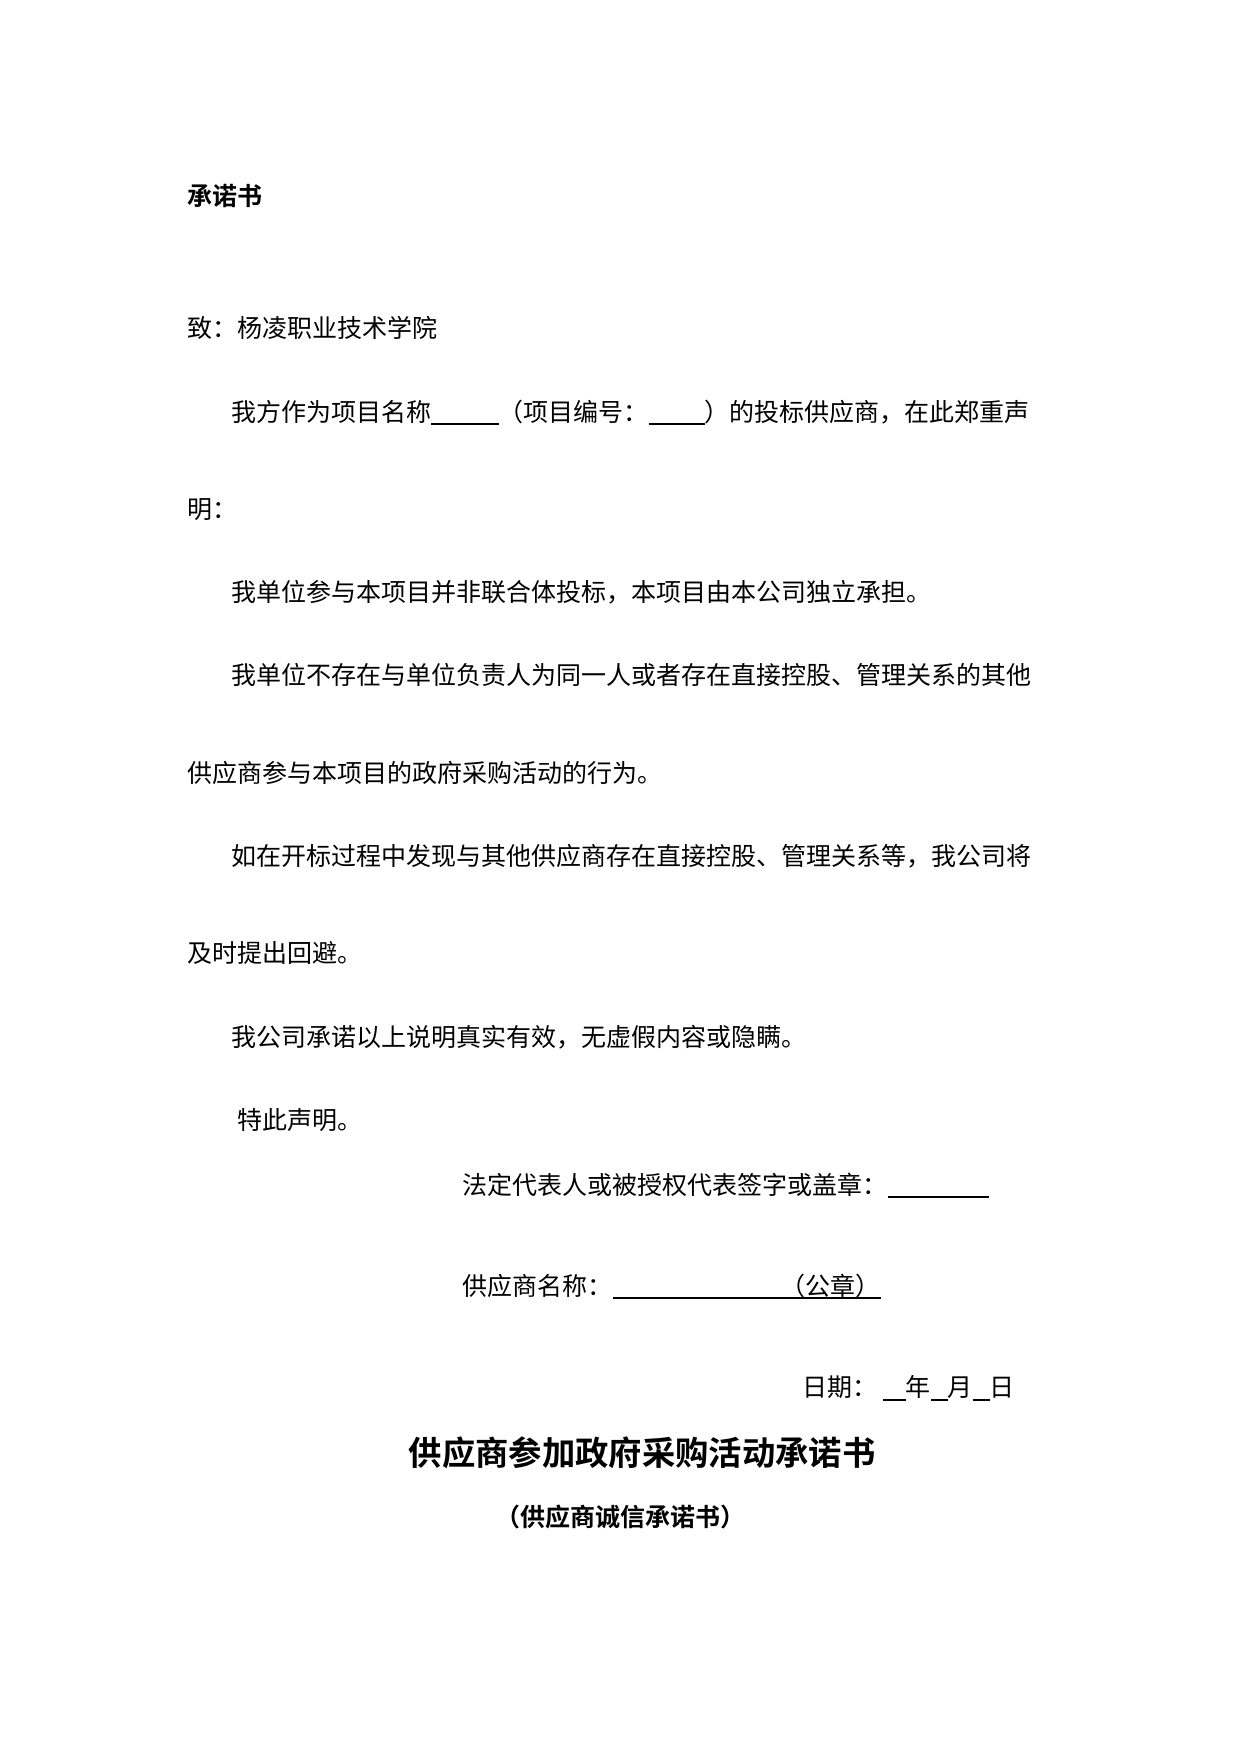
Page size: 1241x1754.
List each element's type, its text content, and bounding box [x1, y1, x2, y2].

text 我方作为项目名称 （项目编号： ）的投标供应商，在此郑重声明： [187, 378, 1053, 540]
text 特此声明。 [187, 1086, 1053, 1151]
text 日期： 年 月 日 [187, 1353, 1053, 1418]
text 如在开标过程中发现与其他供应商存在直接控股、管理关系等，我公司将及时提出回避。 [187, 822, 1053, 984]
text 我公司承诺以上说明真实有效，无虚假内容或隐瞒。 [187, 1003, 1053, 1068]
text （供应商诚信承诺书） [187, 1483, 1053, 1548]
text 致：杨凌职业技术学院 [187, 294, 1053, 359]
text 法定代表人或被授权代表签字或盖章： [187, 1151, 1069, 1216]
text 供应商参加政府采购活动承诺书 [187, 1418, 1053, 1483]
text 供应商名称： （公章） [187, 1252, 1069, 1317]
text 承诺书 [187, 162, 1053, 227]
text 我单位参与本项目并非联合体投标，本项目由本公司独立承担。 [187, 558, 1053, 623]
text 我单位不存在与单位负责人为同一人或者存在直接控股、管理关系的其他供应商参与本项目的政府采购活动的行为。 [187, 641, 1053, 804]
